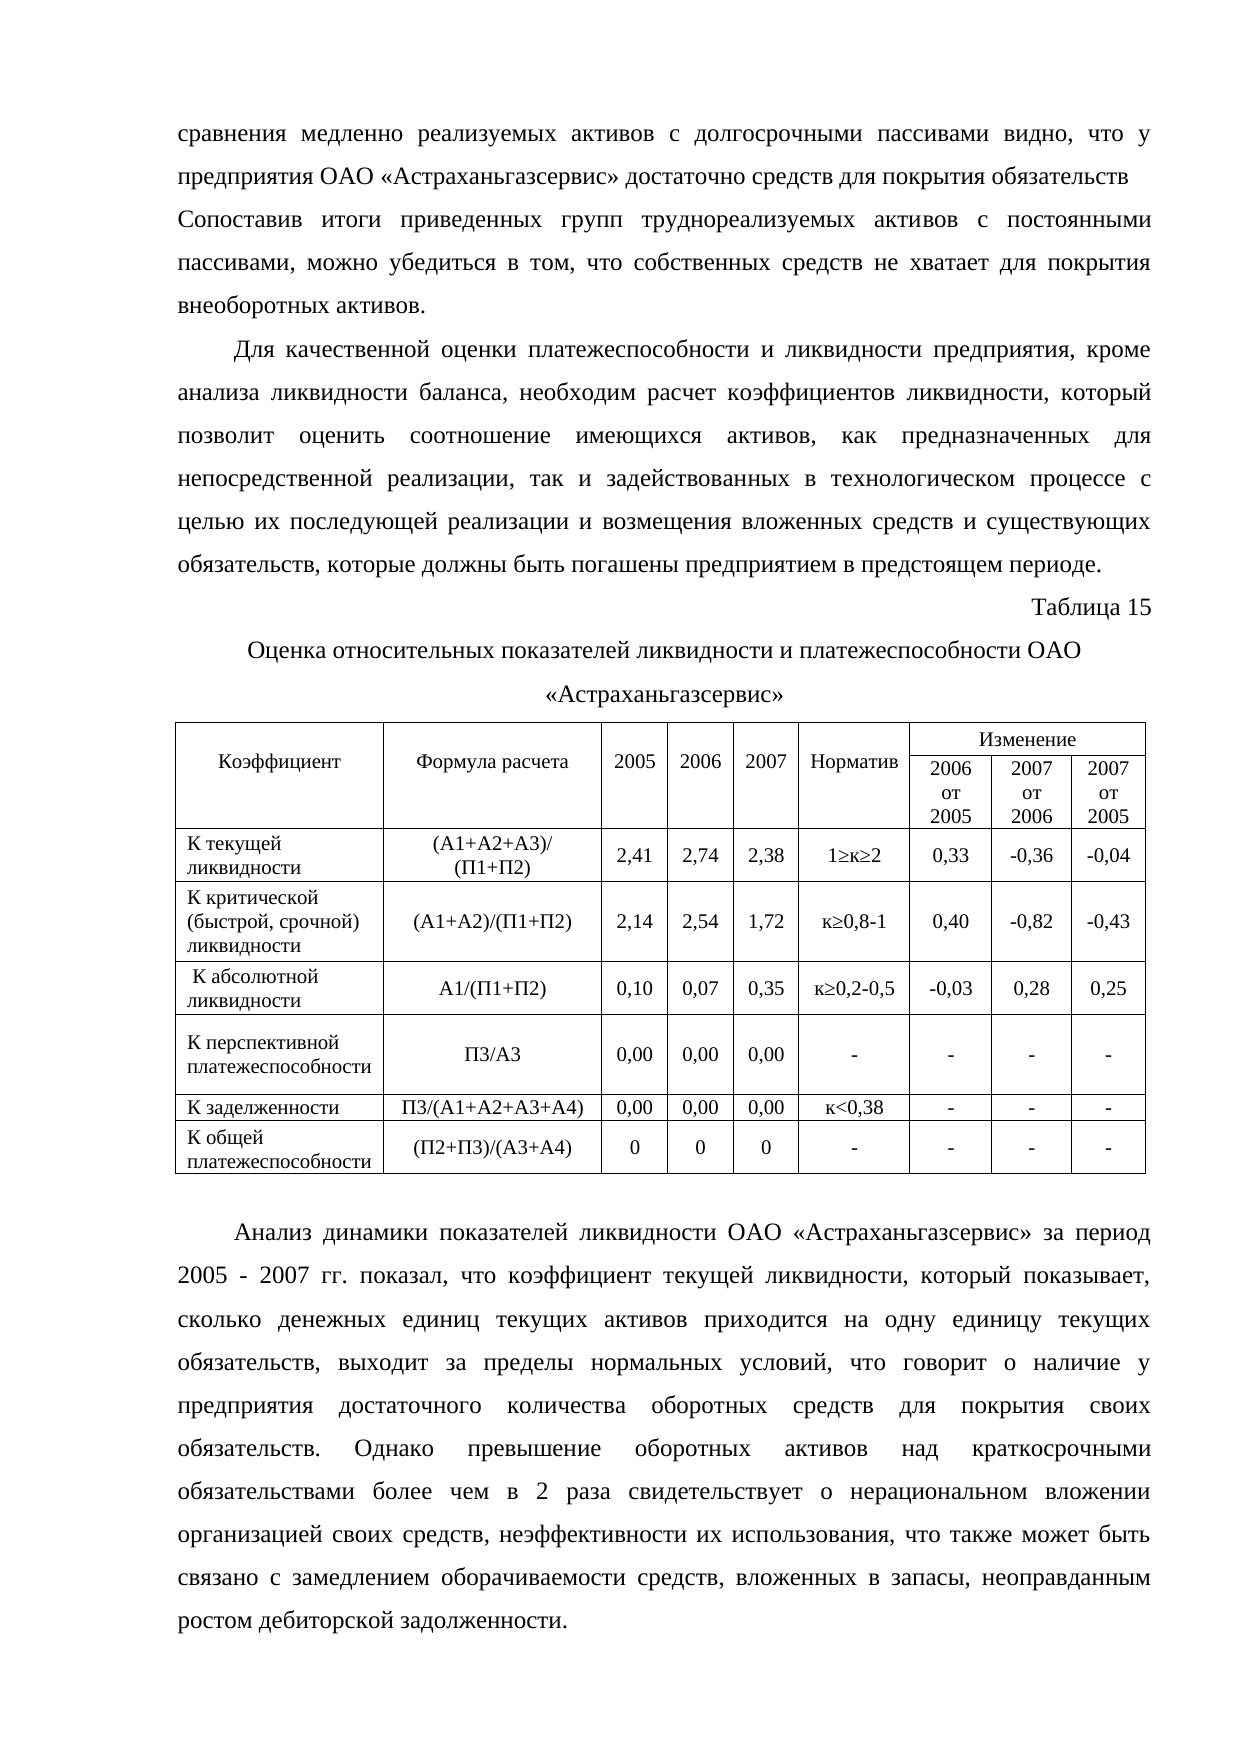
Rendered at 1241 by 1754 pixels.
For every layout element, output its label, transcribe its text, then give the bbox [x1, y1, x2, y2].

table_cell - [799, 1121, 909, 1173]
table_cell - [910, 1095, 991, 1120]
table_cell (П2+П3)/(А3+А4) [384, 1121, 601, 1173]
table_cell к≥0,8-1 [799, 882, 909, 961]
table_cell 0 [668, 1121, 733, 1173]
table_cell к<0,38 [799, 1095, 909, 1120]
table_cell 0,28 [992, 962, 1071, 1014]
table_cell к≥0,2-0,5 [799, 962, 909, 1014]
table_cell - [910, 1015, 991, 1093]
table_cell 2007 от 2005 [1072, 756, 1145, 828]
table_cell 0 [734, 1121, 798, 1173]
table_cell 0,07 [668, 962, 733, 1014]
table_cell 0,00 [668, 1015, 733, 1093]
table_cell - [1072, 1015, 1145, 1093]
table_cell -0,43 [1072, 882, 1145, 961]
table_cell 2,14 [602, 882, 667, 961]
table_header 2005 [602, 723, 667, 828]
table_cell 0,10 [602, 962, 667, 1014]
table_header 2007 [734, 723, 798, 828]
text Оценка относительных показателей ликвидности и платежеспособности ОАО «Астраханьгазсервис» [177, 636, 1152, 707]
table_cell К абсолютной ликвидности [176, 962, 383, 1014]
text Анализ динамики показателей ликвидности ОАО «Астраханьгазсервис» за период 2005 - 2007 гг. показал, что коэффициент текущей ликвидности, который показывает, сколько денежных единиц текущих активов приходится на одну единицу текущих обязательств, выходит за пределы нормальных условий, что говорит о наличие у предприятия достаточного количества оборотных средств для покрытия своих обязательств. Однако превышение оборотных активов над краткосрочными обязательствами более чем в 2 раза свидетельствует о нерациональном вложении организацией своих средств, неэффективности их использования, что также может быть связано с замедлением оборачиваемости средств, вложенных в запасы, неоправданным ростом дебиторской задолженности. [177, 1217, 1152, 1634]
text Таблица 15 [177, 592, 1152, 621]
table_cell 0 [602, 1121, 667, 1173]
table_cell 0,00 [734, 1015, 798, 1093]
table_cell К текущей ликвидности [176, 829, 383, 881]
text Для качественной оценки платежеспособности и ликвидности предприятия, кроме анализа ликвидности баланса, необходим расчет коэффициентов ликвидности, который позволит оценить соотношение имеющихся активов, как предназначенных для непосредственной реализации, так и задействованных в технологическом процессе с целью их последующей реализации и возмещения вложенных средств и существующих обязательств, которые должны быть погашены предприятием в предстоящем периоде. [177, 334, 1152, 578]
table_cell 2007 от 2006 [992, 756, 1071, 828]
table_cell 0,00 [734, 1095, 798, 1120]
table_cell 2,54 [668, 882, 733, 961]
table_cell - [799, 1015, 909, 1093]
table_header Коэффициент [176, 723, 383, 828]
table_cell -0,82 [992, 882, 1071, 961]
table_cell - [992, 1095, 1071, 1120]
table_cell 2006 от 2005 [910, 756, 991, 828]
table_cell 0,25 [1072, 962, 1145, 1014]
table_cell К общей платежеспособности [176, 1121, 383, 1173]
text Сопоставив итоги приведенных групп труднореализуемых активов с постоянными пассивами, можно убедиться в том, что собственных средств не хватает для покрытия внеоборотных активов. [177, 204, 1152, 319]
table_cell - [992, 1015, 1071, 1093]
table_cell (А1+А2+А3)/(П1+П2) [384, 829, 601, 881]
table_cell 2,41 [602, 829, 667, 881]
table_cell -0,03 [910, 962, 991, 1014]
table_cell -0,04 [1072, 829, 1145, 881]
table_cell 0,33 [910, 829, 991, 881]
table_cell П3/А3 [384, 1015, 601, 1093]
table_cell А1/(П1+П2) [384, 962, 601, 1014]
table_cell П3/(А1+А2+А3+А4) [384, 1095, 601, 1120]
table_cell К перспективной платежеспособности [176, 1015, 383, 1093]
table_cell 1,72 [734, 882, 798, 961]
table_cell - [910, 1121, 991, 1173]
table_cell 2,74 [668, 829, 733, 881]
table_cell К заделженности [176, 1095, 383, 1120]
table_cell 1≥к≥2 [799, 829, 909, 881]
table_cell 0,00 [668, 1095, 733, 1120]
table_cell 0,35 [734, 962, 798, 1014]
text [177, 118, 1152, 190]
table_header Изменение [910, 723, 1145, 755]
table_cell - [1072, 1095, 1145, 1120]
table_cell 0,40 [910, 882, 991, 961]
table_cell 0,00 [602, 1095, 667, 1120]
table_cell (А1+А2)/(П1+П2) [384, 882, 601, 961]
table_cell -0,36 [992, 829, 1071, 881]
table_header Норматив [799, 723, 909, 828]
table_cell К критической (быстрой, срочной) ликвидности [176, 882, 383, 961]
table_cell 0,00 [602, 1015, 667, 1093]
table_cell - [1072, 1121, 1145, 1173]
table_cell - [992, 1121, 1071, 1173]
table_header Формула расчета [384, 723, 601, 828]
table_cell 2,38 [734, 829, 798, 881]
table_header 2006 [668, 723, 733, 828]
